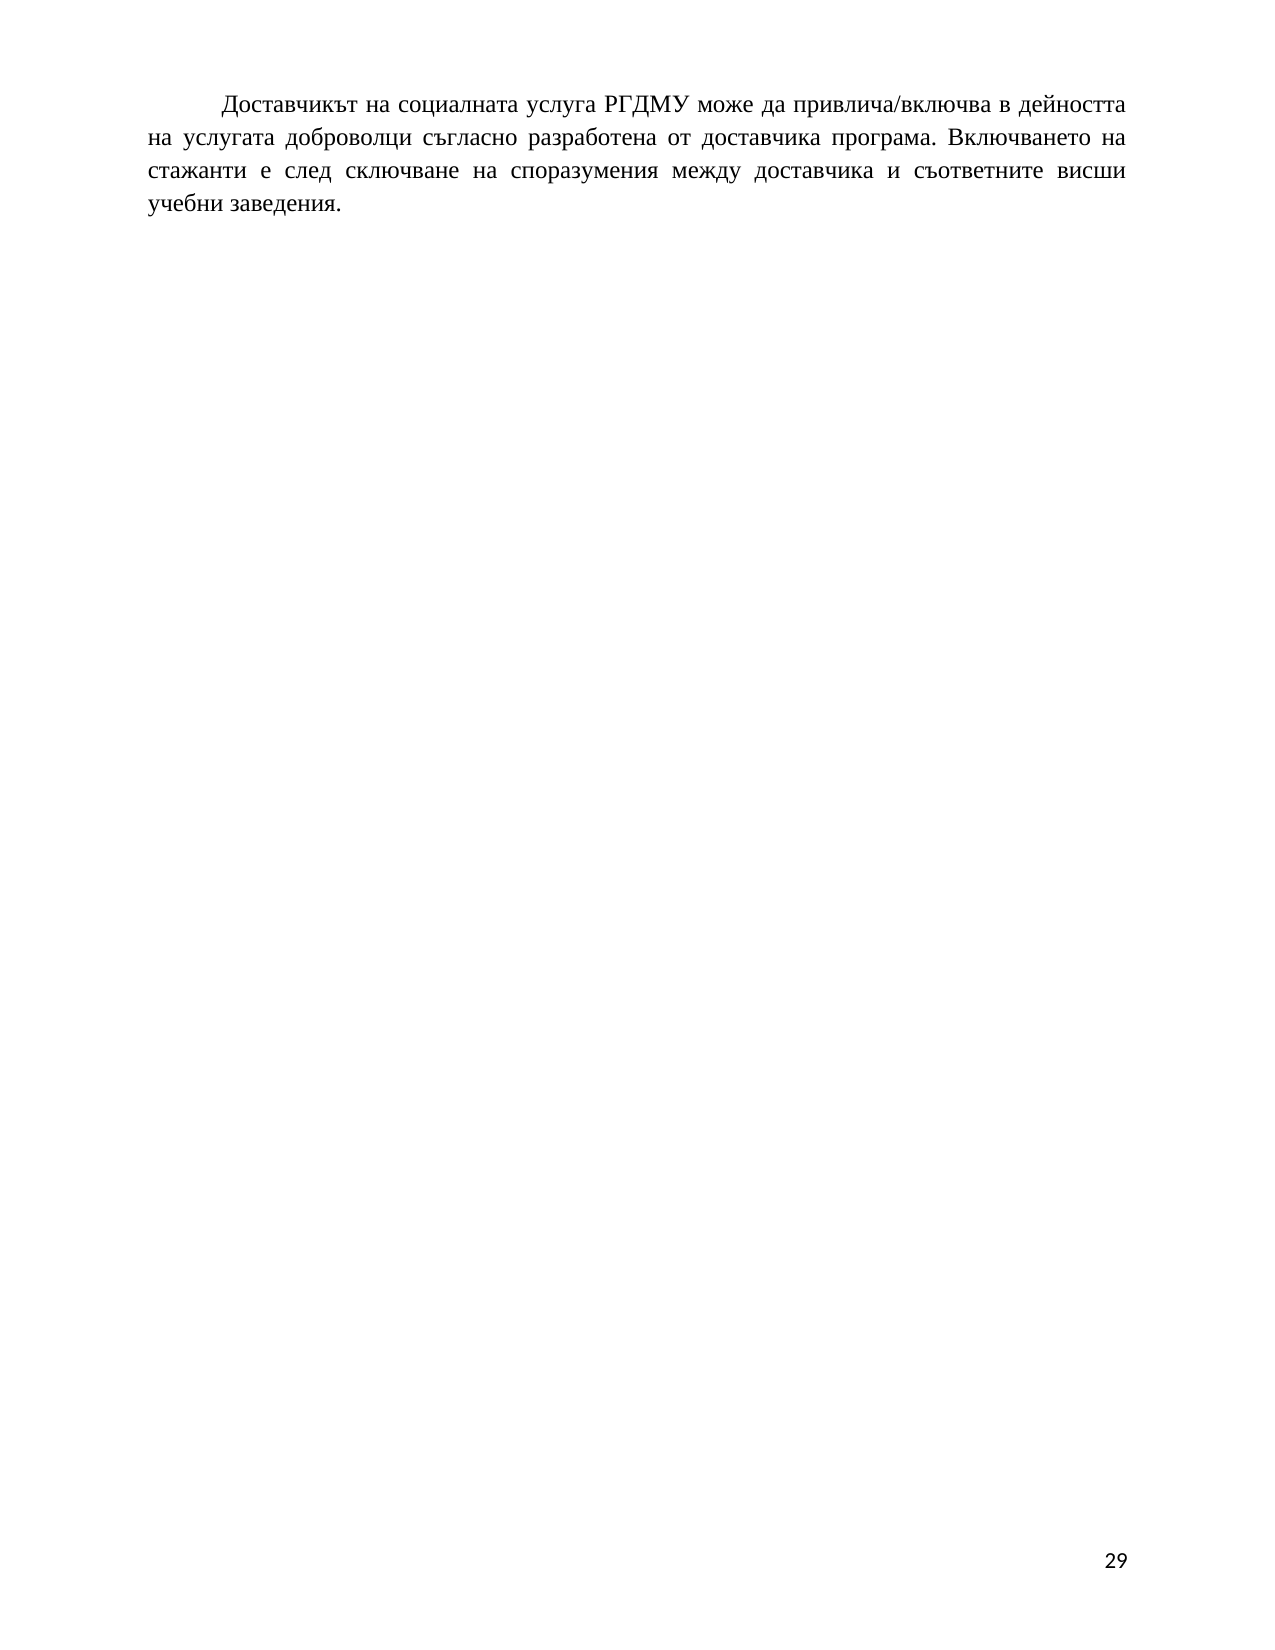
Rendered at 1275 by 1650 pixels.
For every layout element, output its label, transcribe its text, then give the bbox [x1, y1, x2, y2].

text Доставчикът на социалната услуга РГДМУ може да привлича/включва в дейността на услугата доброволци съгласно разработена от доставчика програма. Включването на стажанти е след сключване на споразумения между доставчика и съответните висши учебни заведения. [148, 89, 1127, 216]
